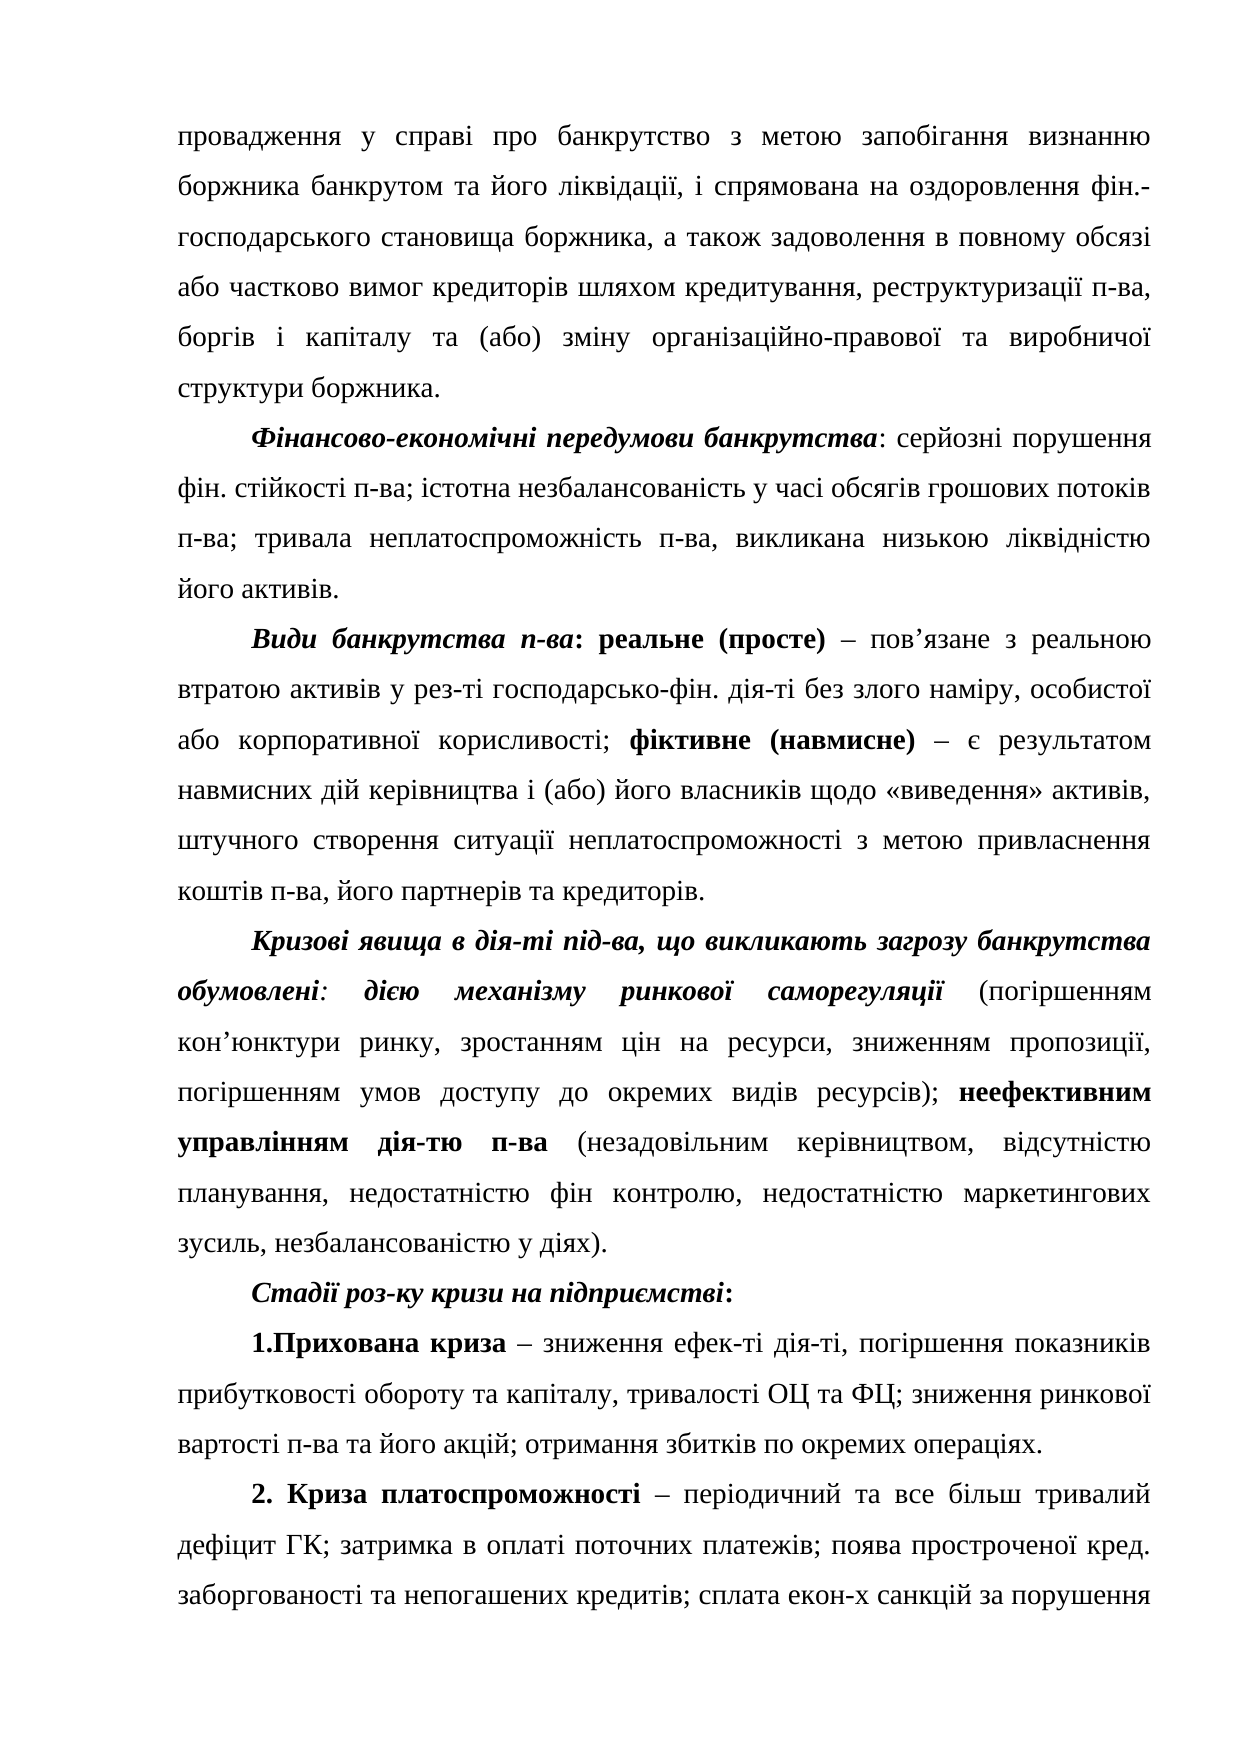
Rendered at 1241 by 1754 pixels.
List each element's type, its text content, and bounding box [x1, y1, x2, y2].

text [177, 118, 1152, 403]
text Види банкрутства п-ва: реальне (просте) – пов’язане з реальною втратою активів у рез-ті господарсько-фін. дія-ті без злого наміру, особистої або корпоративної корисливості; фіктивне (навмисне) – є результатом навмисних дій керівництва і (або) його власників щодо «виведення» активів, штучного створення ситуації неплатоспроможності з метою привласнення коштів п-ва, його партнерів та кредиторів. [177, 621, 1152, 906]
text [177, 1477, 1152, 1611]
text Кризові явища в дія-ті під-ва, що викликають загрозу банкрутства обумовлені: дією механізму ринкової саморегуляції (погіршенням кон’юнктури ринку, зростанням цін на ресурси, зниженням пропозиції, погіршенням умов доступу до окремих видів ресурсів); неефективним управлінням дія-тю п-ва (незадовільним керівництвом, відсутністю планування, недостатністю фін контролю, недостатністю маркетингових зусиль, незбалансованістю у діях). [177, 923, 1152, 1258]
text Фінансово-економічні передумови банкрутства: серйозні порушення фін. стійкості п-ва; істотна незбалансованість у часі обсягів грошових потоків п-ва; тривала неплатоспроможність п-ва, викликана низькою ліквідністю його активів. [177, 420, 1152, 604]
text 1.Прихована криза – зниження ефек-ті дія-ті, погіршення показників прибутковості обороту та капіталу, тривалості ОЦ та ФЦ; зниження ринкової вартості п-ва та його акцій; отримання збитків по окремих операціях. [177, 1326, 1152, 1460]
text Стадії роз-ку кризи на підприємстві: [177, 1275, 1152, 1309]
